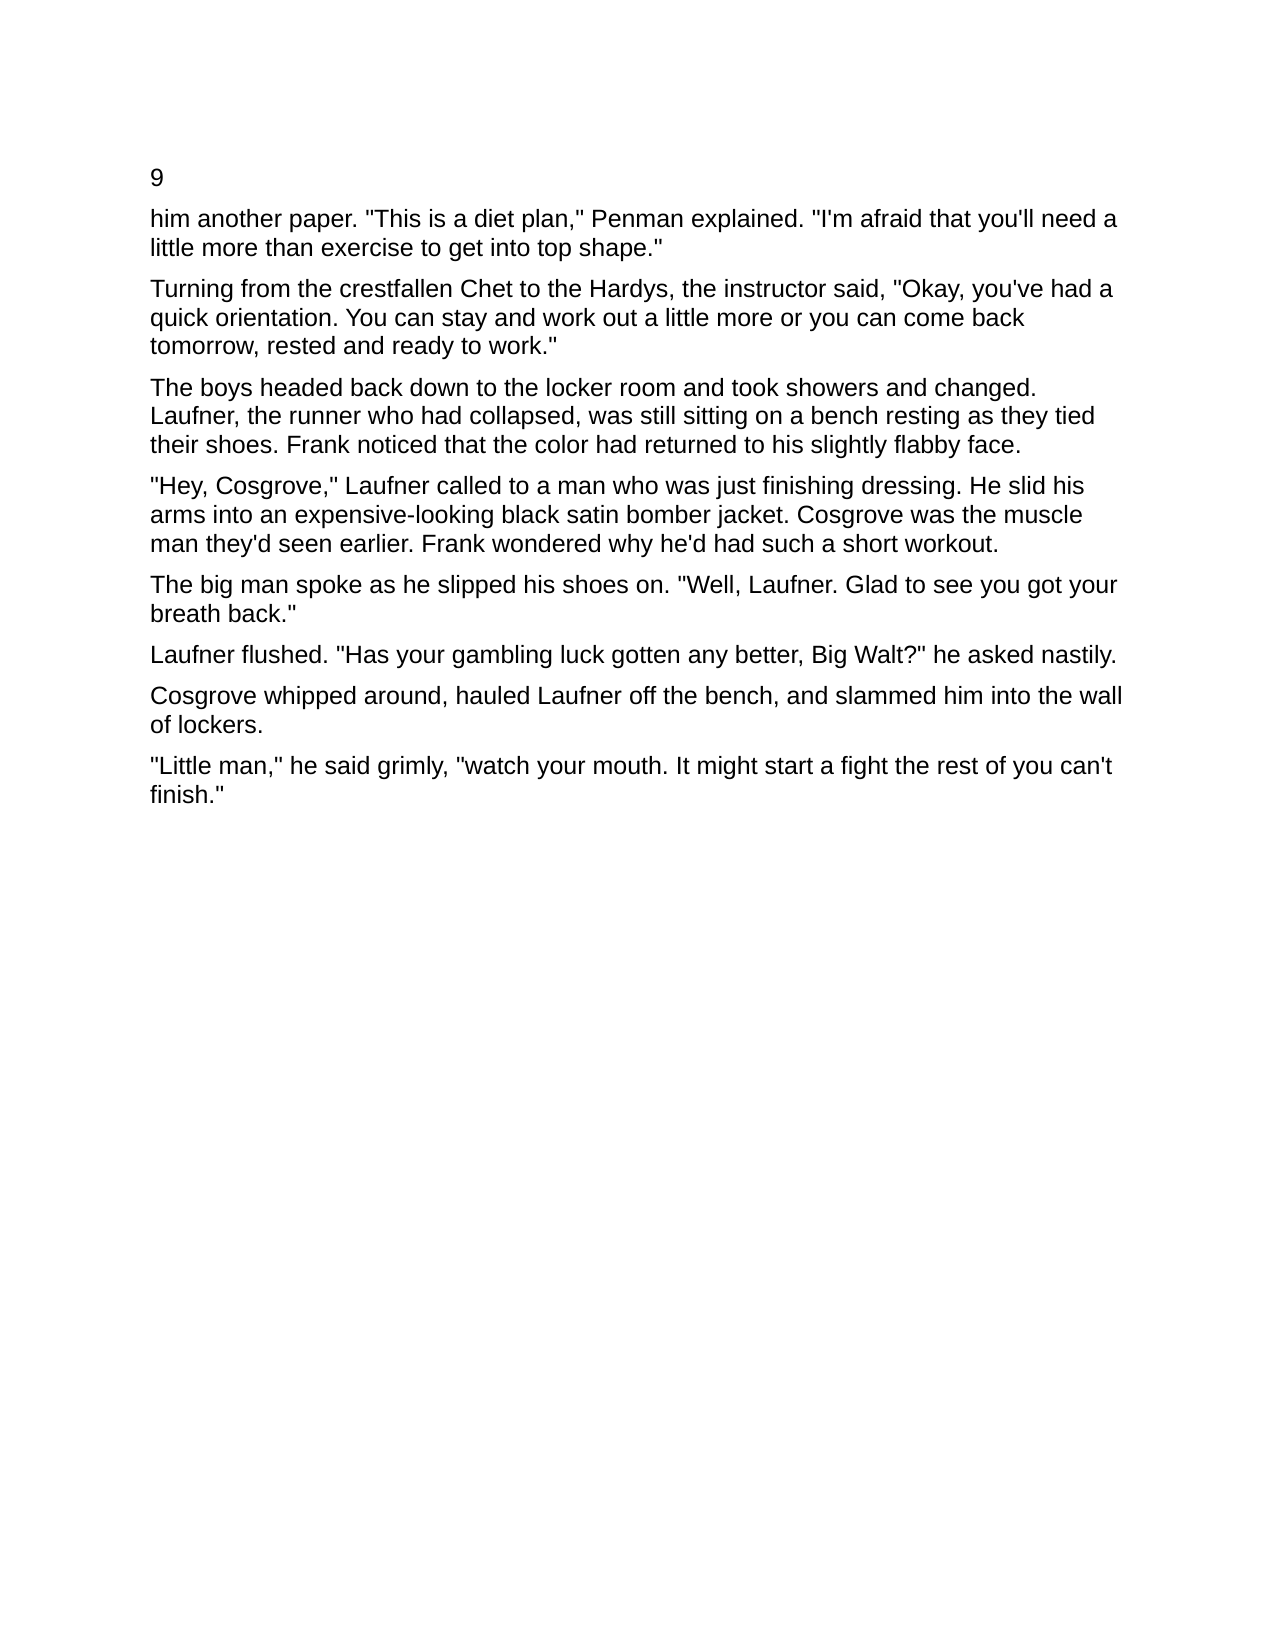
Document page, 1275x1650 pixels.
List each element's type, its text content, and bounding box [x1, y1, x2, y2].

text "Hey, Cosgrove," Laufner called to a man who was just finishing dressing. He slid his arms into an expensive-looking black satin bomber jacket. Cosgrove was the muscle man they'd seen earlier. Frank wondered why he'd had such a short workout. [150, 471, 1125, 557]
text him another paper. "This is a diet plan," Penman explained. "I'm afraid that you'll need a little more than exercise to get into top shape." [150, 204, 1125, 261]
text The boys headed back down to the locker room and took showers and changed. Laufner, the runner who had collapsed, was still sitting on a bench resting as they tied their shoes. Frank noticed that the color had returned to his slightly flabby face. [150, 372, 1125, 459]
text 9 [150, 162, 1125, 191]
text "Little man," he said grimly, "watch your mouth. It might start a fight the rest of you can't finish." [150, 751, 1125, 809]
text Cosgrove whipped around, hauled Laufner off the bench, and slammed him into the wall of lockers. [150, 681, 1125, 739]
text Laufner flushed. "Has your gambling luck gotten any better, Big Walt?" he asked nastily. [150, 640, 1125, 669]
text The big man spoke as he slipped his shoes on. "Well, Laufner. Glad to see you got your breath back." [150, 570, 1125, 627]
text Turning from the crestfallen Chet to the Hardys, the instructor said, "Okay, you've had a quick orientation. You can stay and work out a little more or you can come back tomorrow, rested and ready to work." [150, 274, 1125, 360]
